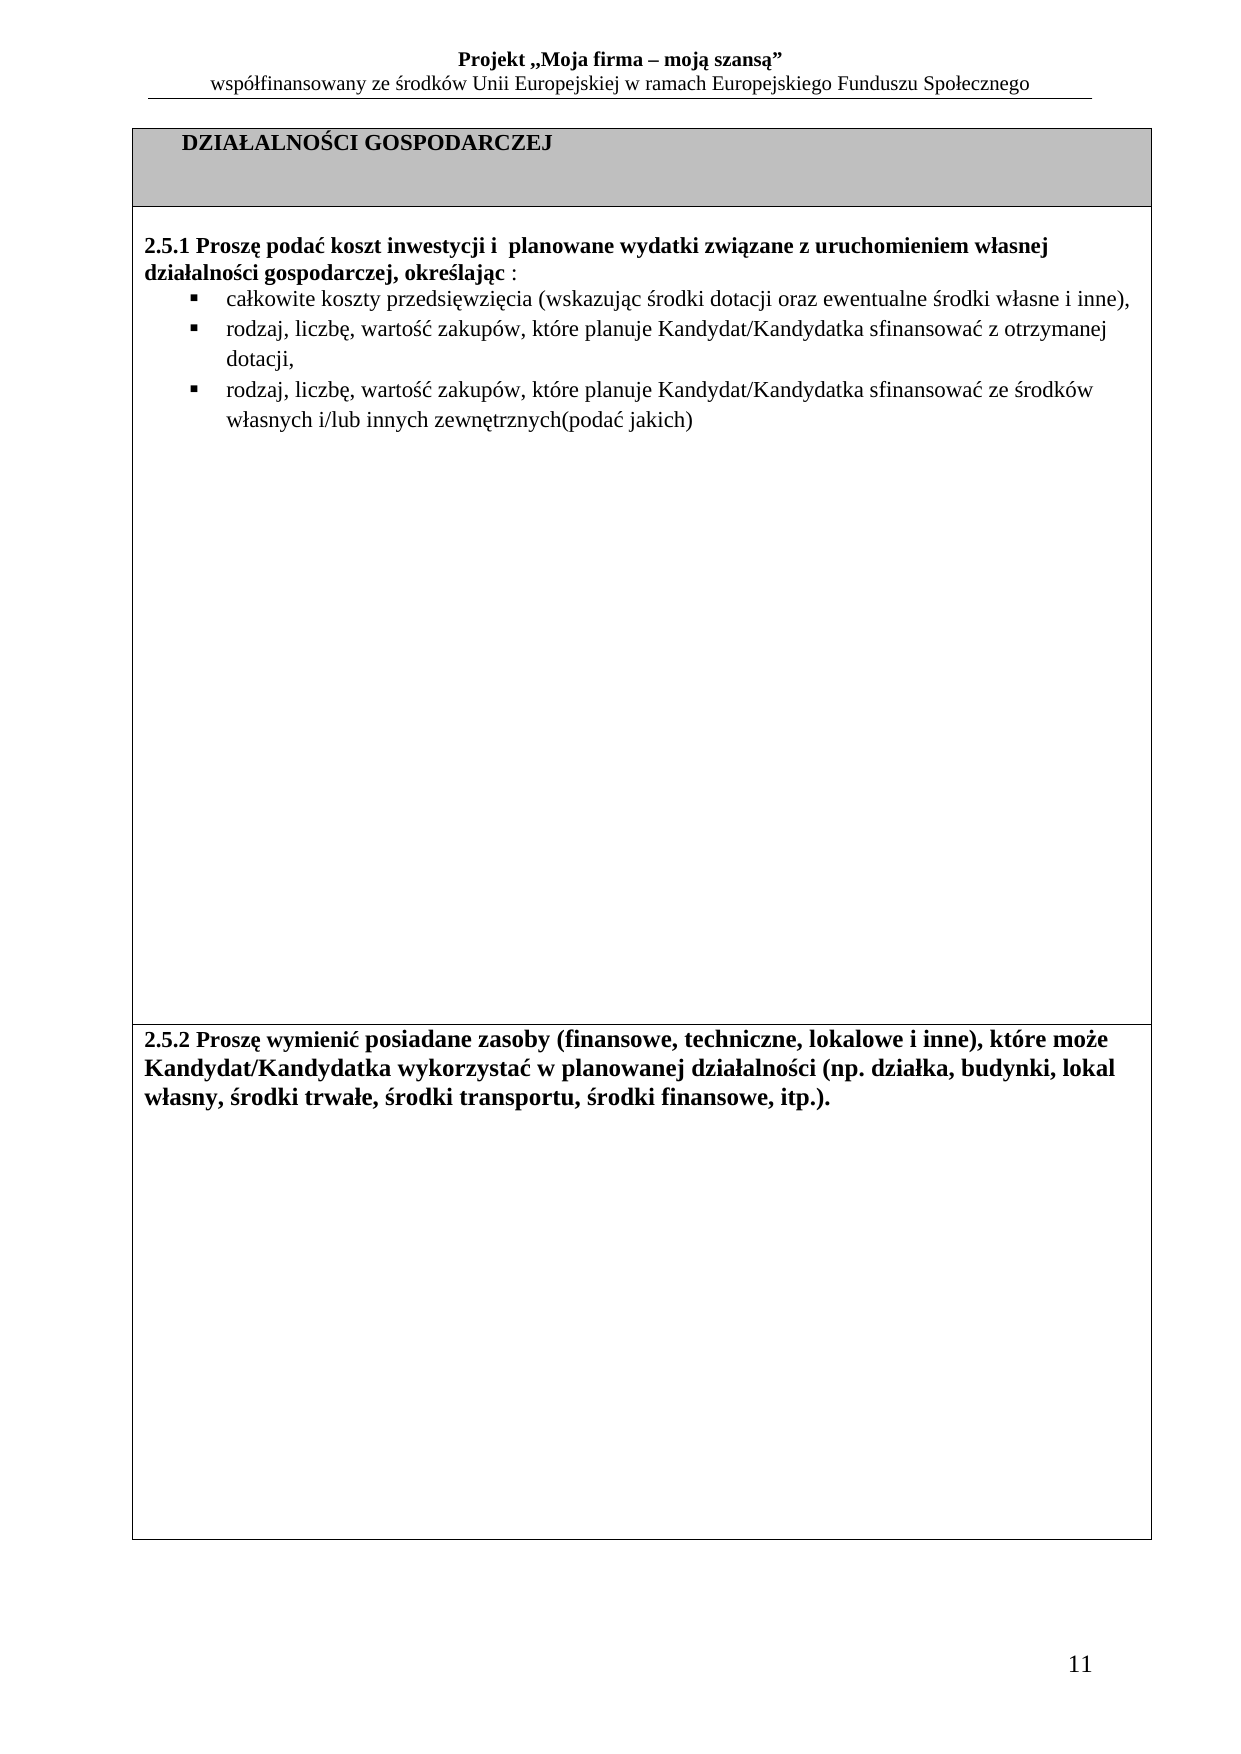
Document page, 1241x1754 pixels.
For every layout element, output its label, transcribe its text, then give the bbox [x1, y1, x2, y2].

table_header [133, 129, 1151, 206]
table_cell 2.5.2 Proszę wymienić posiadane zasoby (finansowe, techniczne, lokalowe i inne), które może Kandydat/Kandydatka wykorzystać w planowanej działalności (np. działka, budynki, lokal własny, środki trwałe, środki transportu, środki finansowe, itp.). [133, 1025, 1151, 1538]
table_cell 2.5.1 Proszę podać koszt inwestycji i planowane wydatki związane z uruchomieniem własnej działalności gospodarczej, określając : całkowite koszty przedsięwzięcia (wskazując środki dotacji oraz ewentualne środki własne i inne), rodzaj, liczbę, wartość zakupów, które planuje Kandydat/Kandydatka sfinansować z otrzymanej dotacji, rodzaj, liczbę, wartość zakupów, które planuje Kandydat/Kandydatka sfinansować ze środków własnych i/lub innych zewnętrznych(podać jakich) [133, 207, 1151, 1023]
